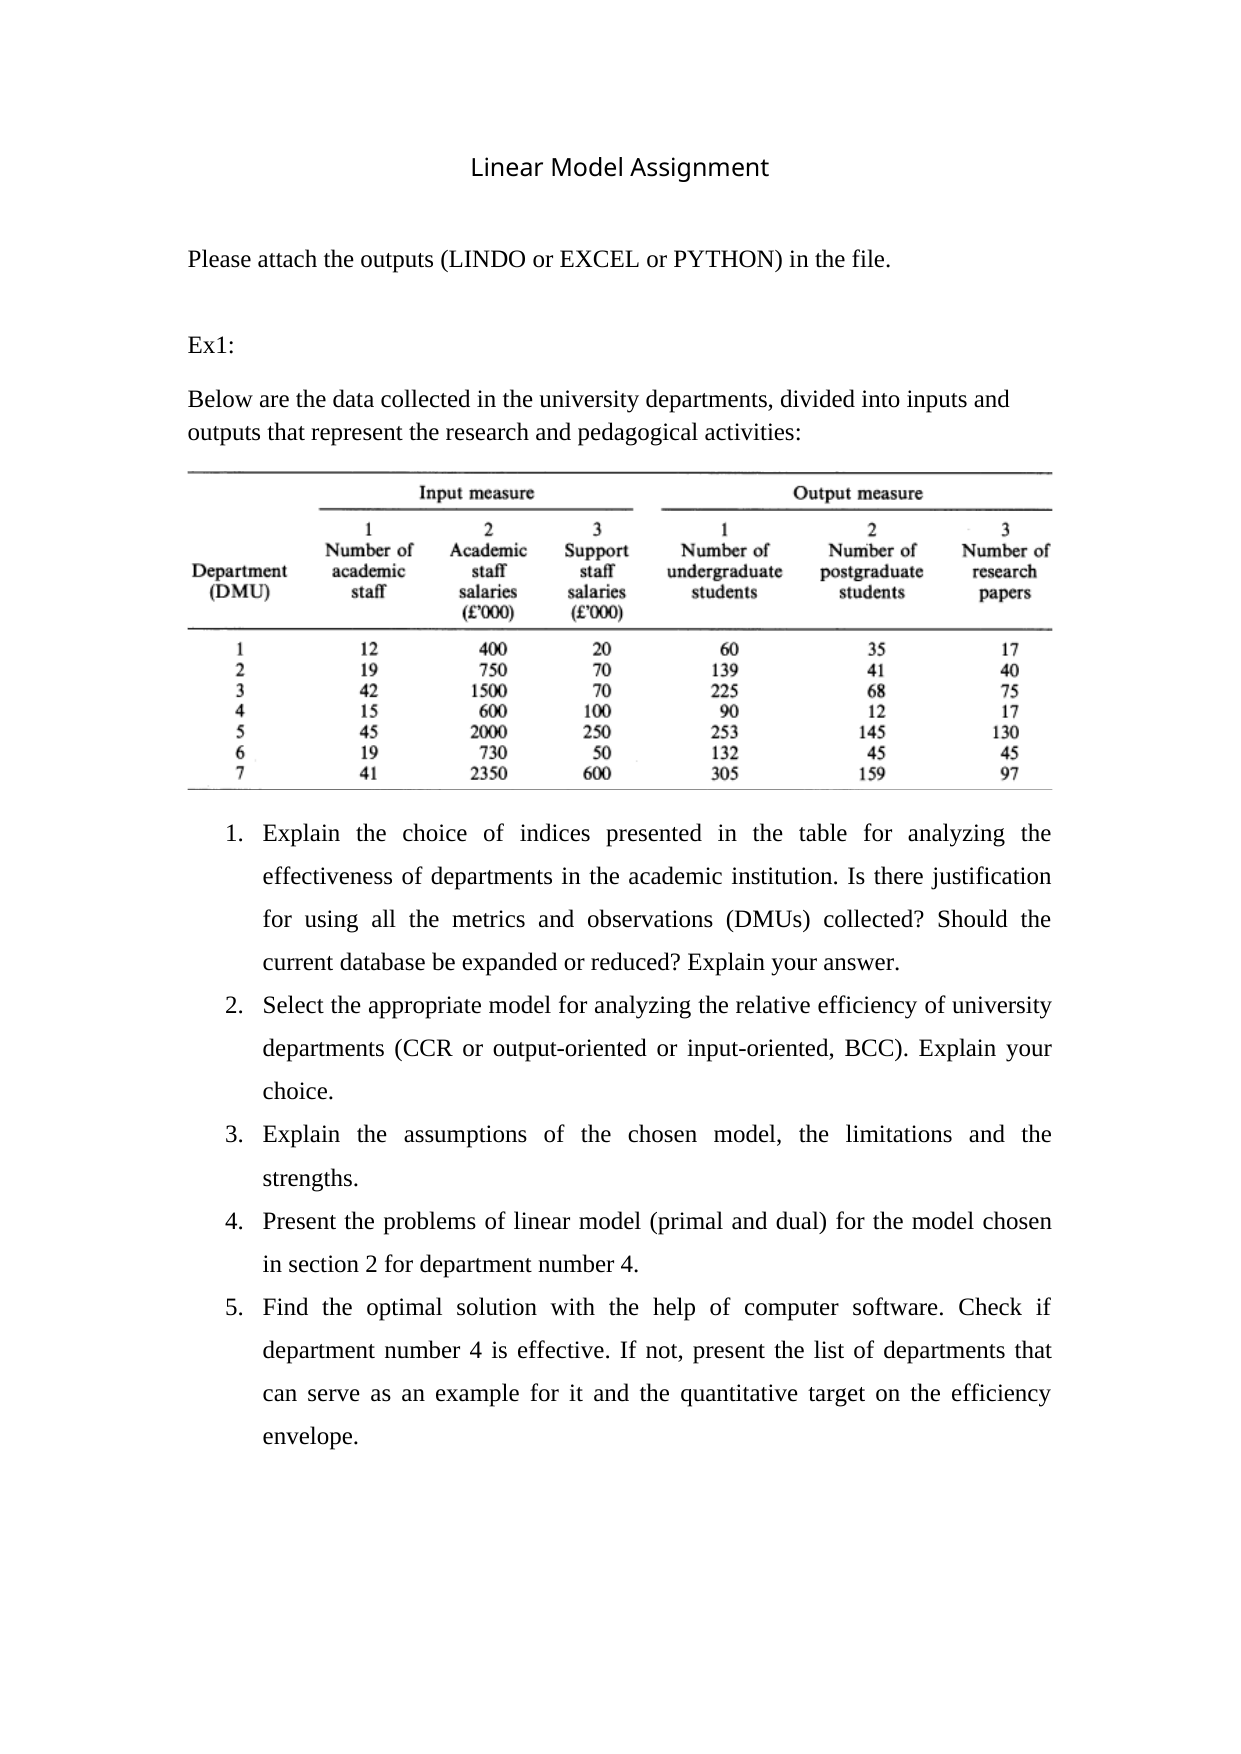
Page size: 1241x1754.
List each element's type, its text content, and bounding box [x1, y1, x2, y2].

text Linear Model Assignment [187, 150, 1053, 184]
list Explain the choice of indices presented in the table for analyzing the effectiveness of departments in the academic institution. Is there justification for using all the metrics and observations (DMUs) collected? Should the current database be expanded or reduced? Explain your answer. [225, 818, 1053, 976]
list Find the optimal solution with the help of computer software. Check if department number 4 is effective. If not, present the list of departments that can serve as an example for it and the quantitative target on the efficiency envelope. [225, 1292, 1053, 1450]
text Below are the data collected in the university departments, divided into inputs and outputs that represent the research and pedagogical activities: [187, 384, 1053, 446]
text Ex1: [187, 330, 1053, 359]
text Please attach the outputs (LINDO or EXCEL or PYTHON) in the file. [187, 244, 1053, 273]
list Present the problems of linear model (primal and dual) for the model chosen in section 2 for department number 4. [225, 1206, 1053, 1278]
list Select the appropriate model for analyzing the relative efficiency of university departments (CCR or output-oriented or input-oriented, BCC). Explain your choice. [225, 990, 1053, 1105]
list Explain the assumptions of the chosen model, the limitations and the strengths. [225, 1119, 1053, 1191]
